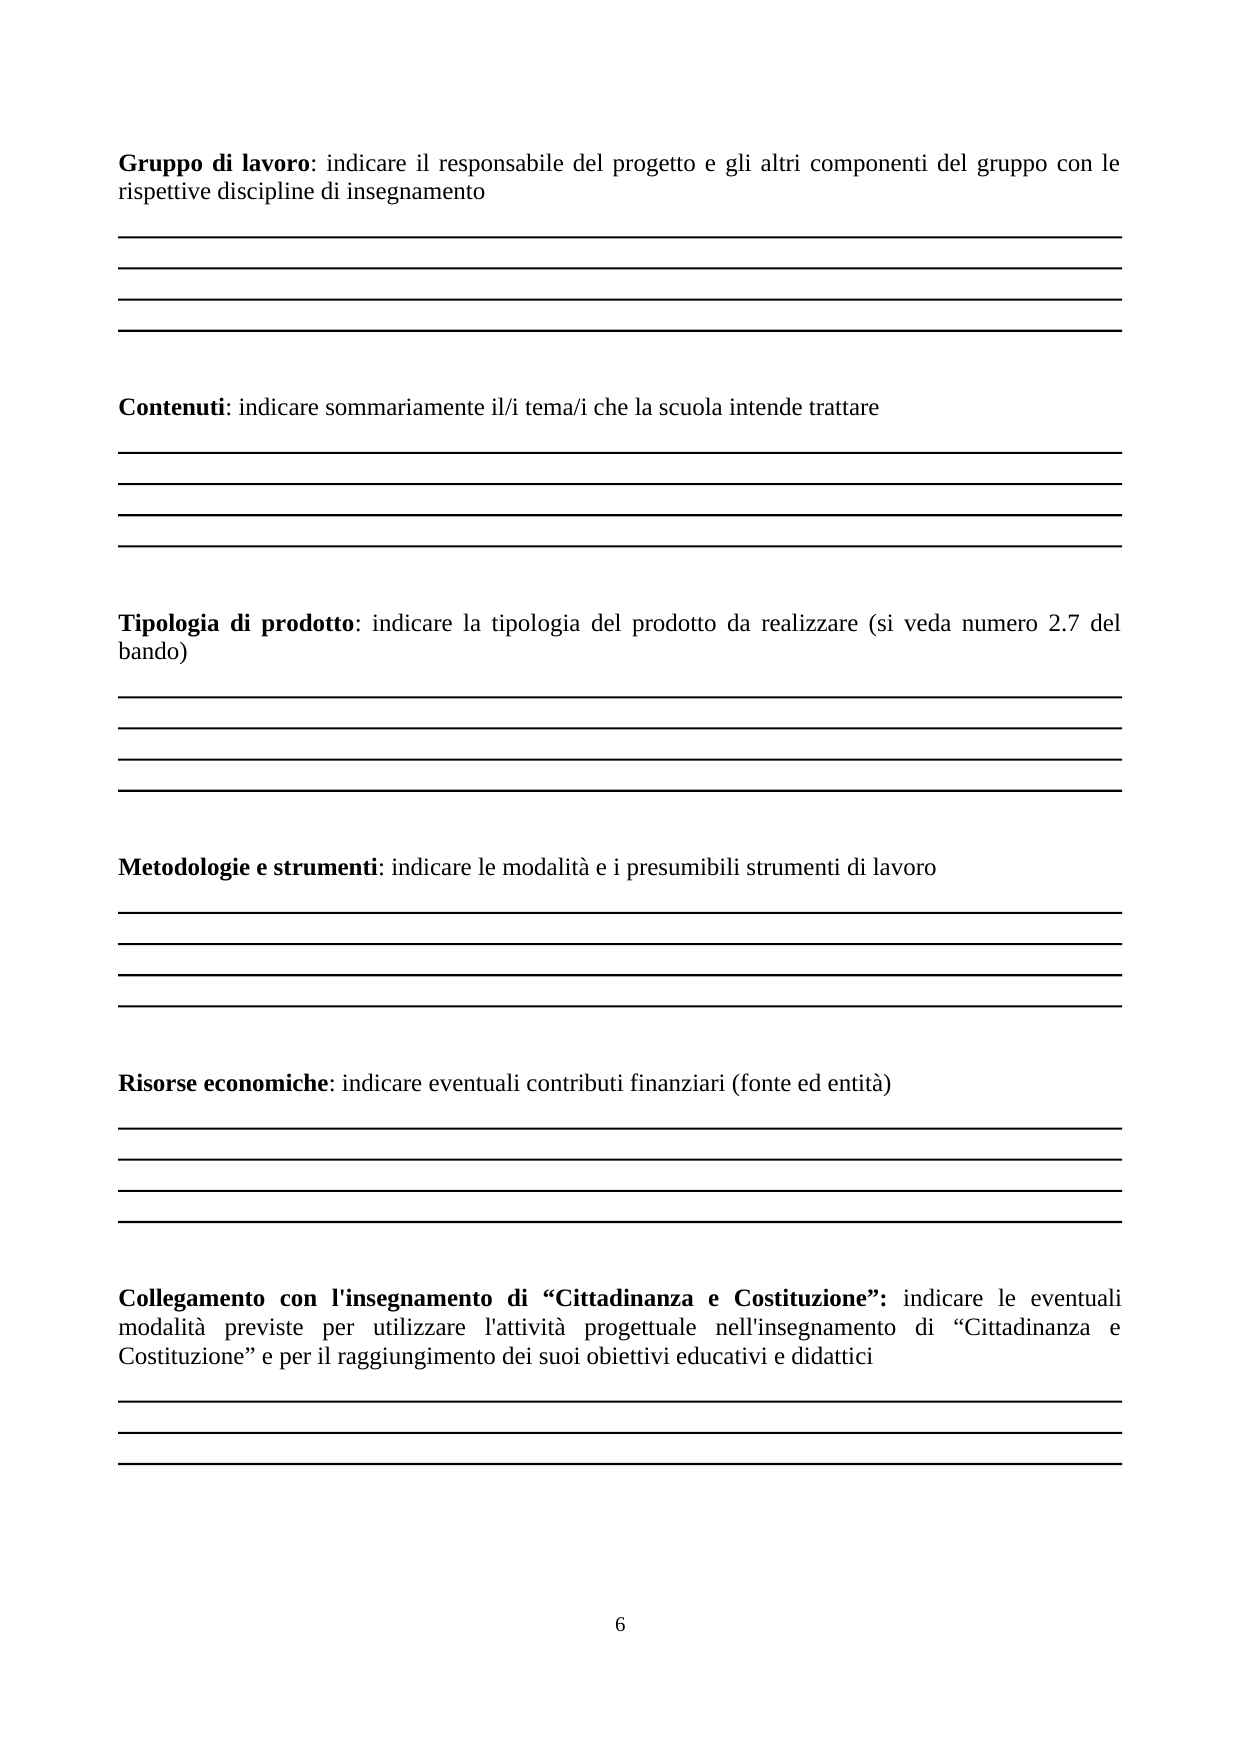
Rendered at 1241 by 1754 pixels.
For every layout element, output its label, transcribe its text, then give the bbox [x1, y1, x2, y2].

text Collegamento con l'insegnamento di “Cittadinanza e Costituzione”: indicare le eventuali modalità previste per utilizzare l'attività progettuale nell'insegnamento di “Cittadinanza e Costituzione” e per il raggiungimento dei suoi obiettivi educativi e didattici [118, 1283, 1122, 1369]
text Contenuti: indicare sommariamente il/i tema/i che la scuola intende trattare [118, 392, 1122, 421]
text Metodologie e strumenti: indicare le modalità e i presumibili strumenti di lavoro [118, 852, 1122, 881]
text Risorse economiche: indicare eventuali contributi finanziari (fonte ed entità) [118, 1068, 1122, 1096]
text Tipologia di prodotto: indicare la tipologia del prodotto da realizzare (si veda numero 2.7 del bando) [118, 608, 1122, 665]
text Gruppo di lavoro: indicare il responsabile del progetto e gli altri componenti del gruppo con le rispettive discipline di insegnamento [118, 148, 1122, 205]
